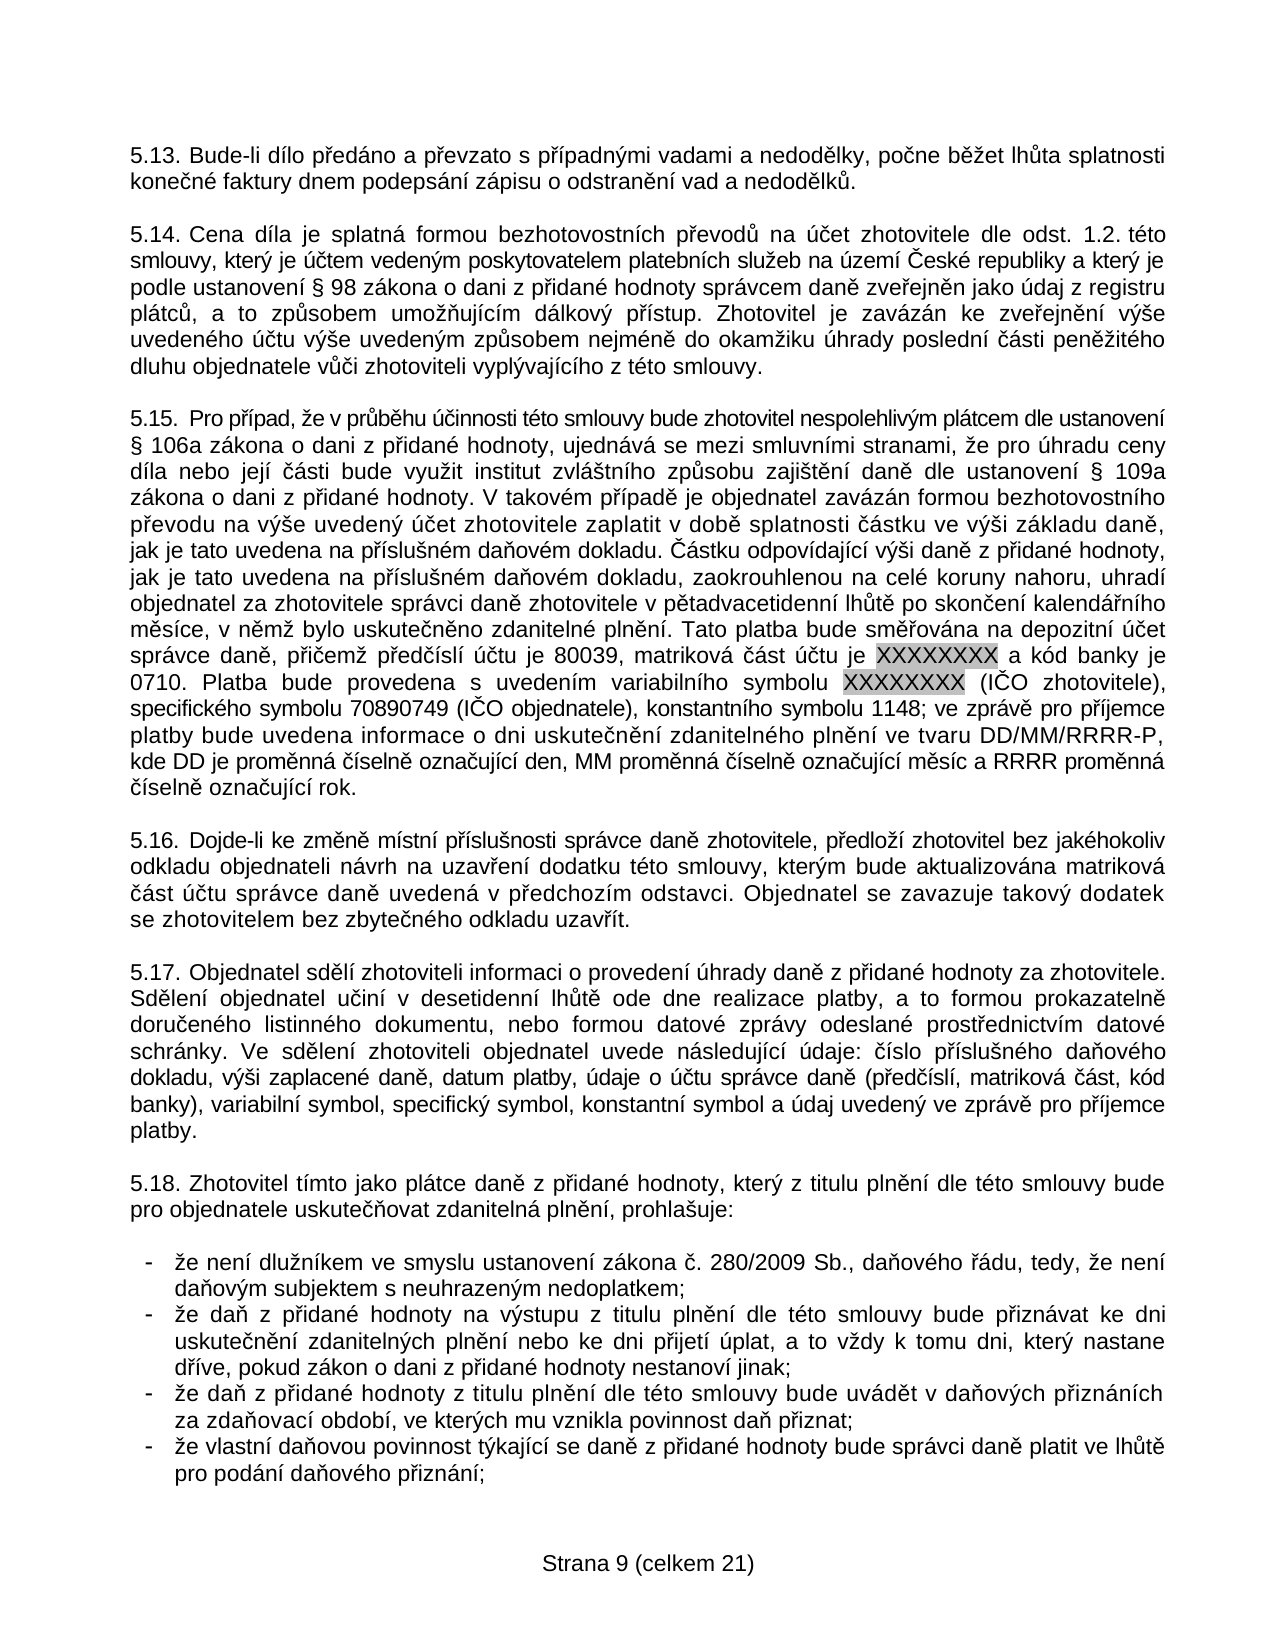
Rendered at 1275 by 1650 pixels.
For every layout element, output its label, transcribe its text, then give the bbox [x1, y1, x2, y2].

list že daň z přidané hodnoty na výstupu z titulu plnění dle této smlouvy bude přiznávat ke dni uskutečnění zdanitelných plnění nebo ke dni přijetí úplat, a to vždy k tomu dni, který nastane dříve, pokud zákon o dani z přidané hodnoty nestanoví jinak; [145, 1301, 1166, 1380]
list Zhotovitel tímto jako plátce daně z přidané hodnoty, který z titulu plnění dle této smlouvy bude pro objednatele uskutečňovat zdanitelná plnění, prohlašuje: [130, 1169, 1166, 1222]
list že vlastní daňovou povinnost týkající se daně z přidané hodnoty bude správci daně platit ve lhůtě pro podání daňového přiznání; [145, 1433, 1166, 1486]
list Objednatel sdělí zhotoviteli informaci o provedení úhrady daně z přidané hodnoty za zhotovitele. Sdělení objednatel učiní v desetidenní lhůtě ode dne realizace platby, a to formou prokazatelně doručeného listinného dokumentu, nebo formou datové zprávy odeslané prostřednictvím datové schránky. Ve sdělení zhotoviteli objednatel uvede následující údaje: číslo příslušného daňového dokladu, výši zaplacené daně, datum platby, údaje o účtu správce daně (předčíslí, matriková část, kód banky), variabilní symbol, specifický symbol, konstantní symbol a údaj uvedený ve zprávě pro příjemce platby. [130, 959, 1166, 1143]
list že daň z přidané hodnoty z titulu plnění dle této smlouvy bude uvádět v daňových přiznáních za zdaňovací období, ve kterých mu vznikla povinnost daň přiznat; [145, 1380, 1166, 1433]
list Cena díla je splatná formou bezhotovostních převodů na účet zhotovitele dle odst. 1.2. této smlouvy, který je účtem vedeným poskytovatelem platebních služeb na území České republiky a který je podle ustanovení § 98 zákona o dani z přidané hodnoty správcem daně zveřejněn jako údaj z registru plátců, a to způsobem umožňujícím dálkový přístup. Zhotovitel je zavázán ke zveřejnění výše uvedeného účtu výše uvedeným způsobem nejméně do okamžiku úhrady poslední části peněžitého dluhu objednatele vůči zhotoviteli vyplývajícího z této smlouvy. [130, 221, 1166, 379]
list že není dlužníkem ve smyslu ustanovení zákona č. 280/2009 Sb., daňového řádu, tedy, že není daňovým subjektem s neuhrazeným nedoplatkem; [145, 1249, 1166, 1301]
list Bude-li dílo předáno a převzato s případnými vadami a nedodělky, počne běžet lhůta splatnosti konečné faktury dnem podepsání zápisu o odstranění vad a nedodělků. [130, 142, 1166, 194]
list Pro případ, že v průběhu účinnosti této smlouvy bude zhotovitel nespolehlivým plátcem dle ustanovení § 106a zákona o dani z přidané hodnoty, ujednává se mezi smluvními stranami, že pro úhradu ceny díla nebo její části bude využit institut zvláštního způsobu zajištění daně dle ustanovení § 109a zákona o dani z přidané hodnoty. V takovém případě je objednatel zavázán formou bezhotovostního převodu na výše uvedený účet zhotovitele zaplatit v době splatnosti částku ve výši základu daně, jak je tato uvedena na příslušném daňovém dokladu. Částku odpovídající výši daně z přidané hodnoty, jak je tato uvedena na příslušném daňovém dokladu, zaokrouhlenou na celé koruny nahoru, uhradí objednatel za zhotovitele správci daně zhotovitele v pětadvacetidenní lhůtě po skončení kalendářního měsíce, v němž bylo uskutečněno zdanitelné plnění. Tato platba bude směřována na depozitní účet správce daně, přičemž předčíslí účtu je 80039, matriková část účtu je XXXXXXXX a kód banky je 0710. Platba bude provedena s uvedením variabilního symbolu XXXXXXXX (IČO zhotovitele), specifického symbolu 70890749 (IČO objednatele), konstantního symbolu 1148; ve zprávě pro příjemce platby bude uvedena informace o dni uskutečnění zdanitelného plnění ve tvaru DD/MM/RRRR-P, kde DD je proměnná číselně označující den, MM proměnná číselně označující měsíc a RRRR proměnná číselně označující rok. [130, 405, 1166, 801]
list Dojde-li ke změně místní příslušnosti správce daně zhotovitele, předloží zhotovitel bez jakéhokoliv odkladu objednateli návrh na uzavření dodatku této smlouvy, kterým bude aktualizována matriková část účtu správce daně uvedená v předchozím odstavci. Objednatel se zavazuje takový dodatek se zhotovitelem bez zbytečného odkladu uzavřít. [130, 827, 1166, 932]
